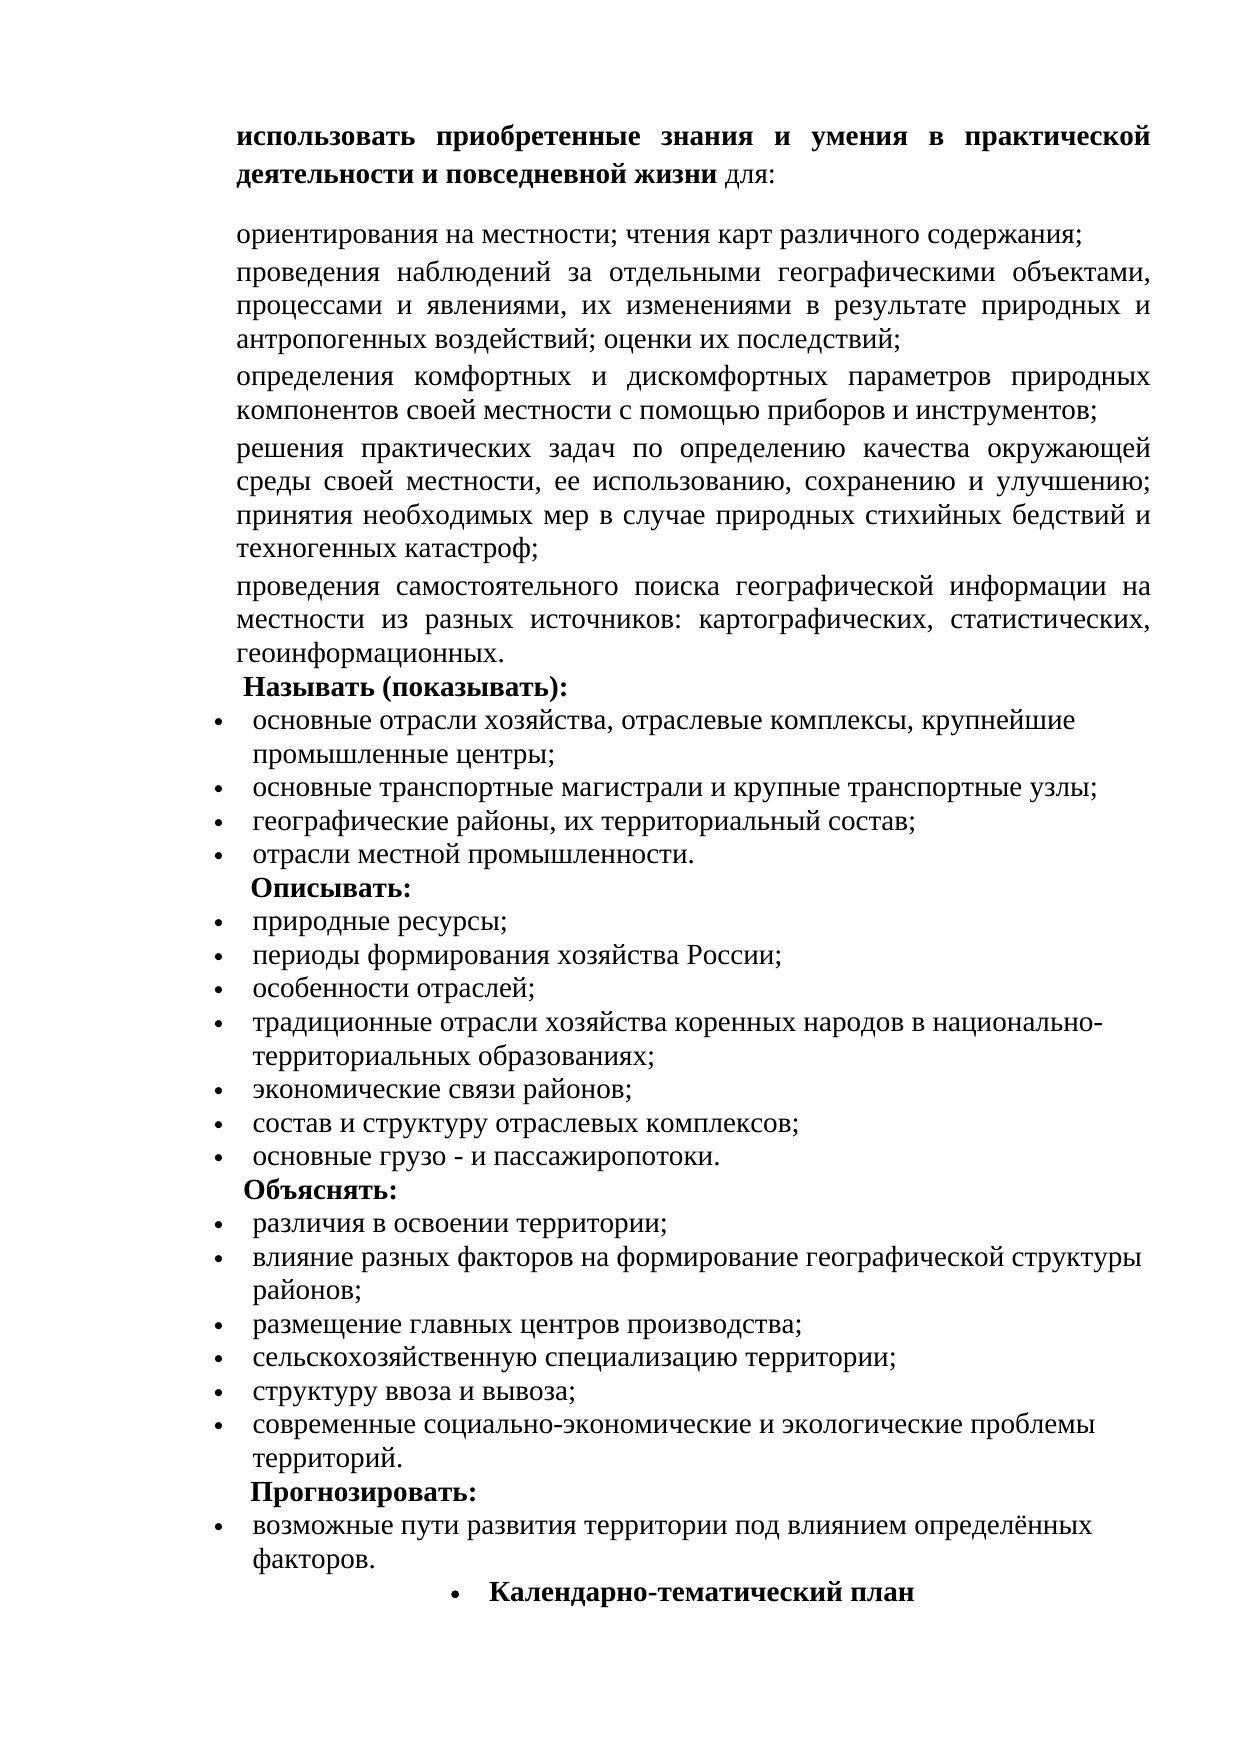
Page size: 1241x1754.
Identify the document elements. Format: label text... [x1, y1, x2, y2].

list проведения наблюдений за отдельными географическими объектами, процессами и явлениями, их изменениями в результате природных и антропогенных воздействий; оценки их последствий; [177, 254, 1152, 354]
list различия в освоении территории; [215, 1205, 1152, 1239]
list основные грузо - и пассажиропотоки. [215, 1138, 1152, 1172]
list основные отрасли хозяйства, отраслевые комплексы, крупнейшие промышленные центры; [215, 702, 1152, 769]
list размещение главных центров производства; [215, 1306, 1152, 1339]
text Описывать: [177, 870, 1152, 903]
list проведения самостоятельного поиска географической информации на местности из разных источников: картографических, статистических, геоинформационных. [177, 568, 1152, 669]
list особенности отраслей; [215, 971, 1152, 1004]
list периоды формирования хозяйства России; [215, 937, 1152, 971]
list основные транспортные магистрали и крупные транспортные узлы; [215, 769, 1152, 803]
text Объяснять: [177, 1172, 1152, 1205]
text Прогнозировать: [177, 1474, 1152, 1507]
list природные ресурсы; [215, 903, 1152, 937]
text Называть (показывать): [177, 669, 1152, 702]
list сельскохозяйственную специализацию территории; [215, 1339, 1152, 1373]
list возможные пути развития территории под влиянием определённых факторов. [215, 1507, 1152, 1574]
list структуру ввоза и вывоза; [215, 1373, 1152, 1407]
list ориентирования на местности; чтения карт различного содержания; [177, 216, 1152, 249]
list географические районы, их территориальный состав; [215, 803, 1152, 836]
list отрасли местной промышленности. [215, 836, 1152, 870]
list определения комфортных и дискомфортных параметров природных компонентов своей местности с помощью приборов и инструментов; [177, 358, 1152, 426]
list экономические связи районов; [215, 1071, 1152, 1105]
list традиционные отрасли хозяйства коренных народов в национально-территориальных образованиях; [215, 1004, 1152, 1071]
list Календарно-тематический план [215, 1574, 1152, 1608]
list решения практических задач по определению качества окружающей среды своей местности, ее использованию, сохранению и улучшению; принятия необходимых мер в случае природных стихийных бедствий и техногенных катастроф; [177, 430, 1152, 564]
text использовать приобретенные знания и умения в практической деятельности и повседневной жизни для: [236, 118, 1152, 190]
list состав и структуру отраслевых комплексов; [215, 1105, 1152, 1138]
list влияние разных факторов на формирование географической структуры районов; [215, 1239, 1152, 1306]
list современные социально-экономические и экологические проблемы территорий. [215, 1407, 1152, 1474]
